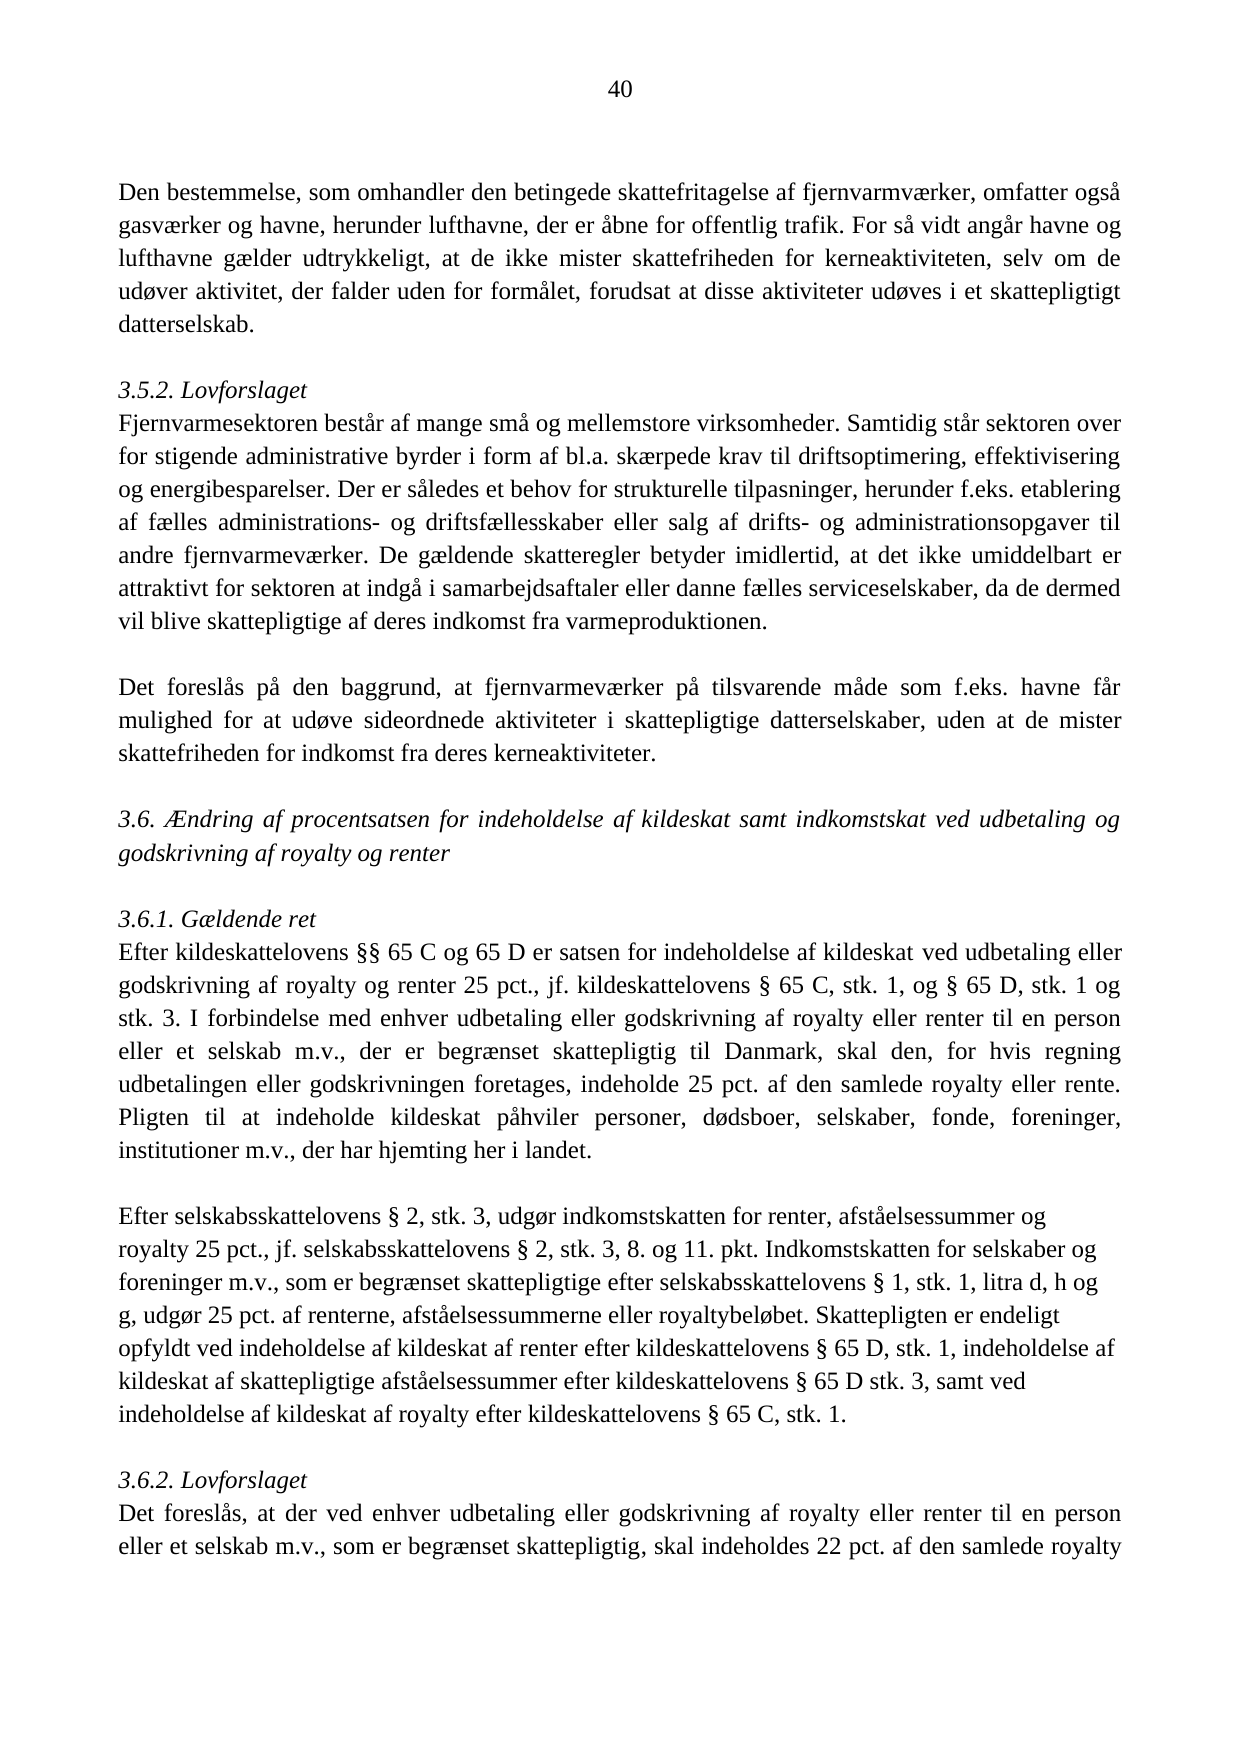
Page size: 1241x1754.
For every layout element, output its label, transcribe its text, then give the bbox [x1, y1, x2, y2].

text 3.6. Ændring af procentsatsen for indeholdelse af kildeskat samt indkomstskat ved udbetaling og godskrivning af royalty og renter [118, 804, 1122, 866]
text 3.6.1. Gældende ret [118, 904, 1122, 932]
text Efter kildeskattelovens §§ 65 C og 65 D er satsen for indeholdelse af kildeskat ved udbetaling eller godskrivning af royalty og renter 25 pct., jf. kildeskattelovens § 65 C, stk. 1, og § 65 D, stk. 1 og stk. 3. I forbindelse med enhver udbetaling eller godskrivning af royalty eller renter til en person eller et selskab m.v., der er begrænset skattepligtig til Danmark, skal den, for hvis regning udbetalingen eller godskrivningen foretages, indeholde 25 pct. af den samlede royalty eller rente. Pligten til at indeholde kildeskat påhviler personer, dødsboer, selskaber, fonde, foreninger, institutioner m.v., der har hjemting her i landet. [118, 937, 1122, 1163]
text Det foreslås på den baggrund, at fjernvarmeværker på tilsvarende måde som f.eks. havne får mulighed for at udøve sideordnede aktiviteter i skattepligtige datterselskaber, uden at de mister skattefriheden for indkomst fra deres kerneaktiviteter. [118, 672, 1122, 767]
text 3.5.2. Lovforslaget [118, 375, 1122, 404]
text Efter selskabsskattelovens § 2, stk. 3, udgør indkomstskatten for renter, afståelsessummer og royalty 25 pct., jf. selskabsskattelovens § 2, stk. 3, 8. og 11. pkt. Indkomstskatten for selskaber og foreninger m.v., som er begrænset skattepligtige efter selskabsskattelovens § 1, stk. 1, litra d, h og g, udgør 25 pct. af renterne, afståelsessummerne eller royaltybeløbet. Skattepligten er endeligt opfyldt ved indeholdelse af kildeskat af renter efter kildeskattelovens § 65 D, stk. 1, indeholdelse af kildeskat af skattepligtige afståelsessummer efter kildeskattelovens § 65 D stk. 3, samt ved indeholdelse af kildeskat af royalty efter kildeskattelovens § 65 C, stk. 1. [118, 1201, 1122, 1428]
text Den bestemmelse, som omhandler den betingede skattefritagelse af fjernvarmværker, omfatter også gasværker og havne, herunder lufthavne, der er åbne for offentlig trafik. For så vidt angår havne og lufthavne gælder udtrykkeligt, at de ikke mister skattefriheden for kerneaktiviteten, selv om de udøver aktivitet, der falder uden for formålet, forudsat at disse aktiviteter udøves i et skattepligtigt datterselskab. [118, 177, 1122, 338]
text Fjernvarmesektoren består af mange små og mellemstore virksomheder. Samtidig står sektoren over for stigende administrative byrder i form af bl.a. skærpede krav til driftsoptimering, effektivisering og energibesparelser. Der er således et behov for strukturelle tilpasninger, herunder f.eks. etablering af fælles administrations- og driftsfællesskaber eller salg af drifts- og administrationsopgaver til andre fjernvarmeværker. De gældende skatteregler betyder imidlertid, at det ikke umiddelbart er attraktivt for sektoren at indgå i samarbejdsaftaler eller danne fælles serviceselskaber, da de dermed vil blive skattepligtige af deres indkomst fra varmeproduktionen. [118, 408, 1122, 635]
text 3.6.2. Lovforslaget [118, 1465, 1122, 1494]
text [118, 1498, 1122, 1560]
